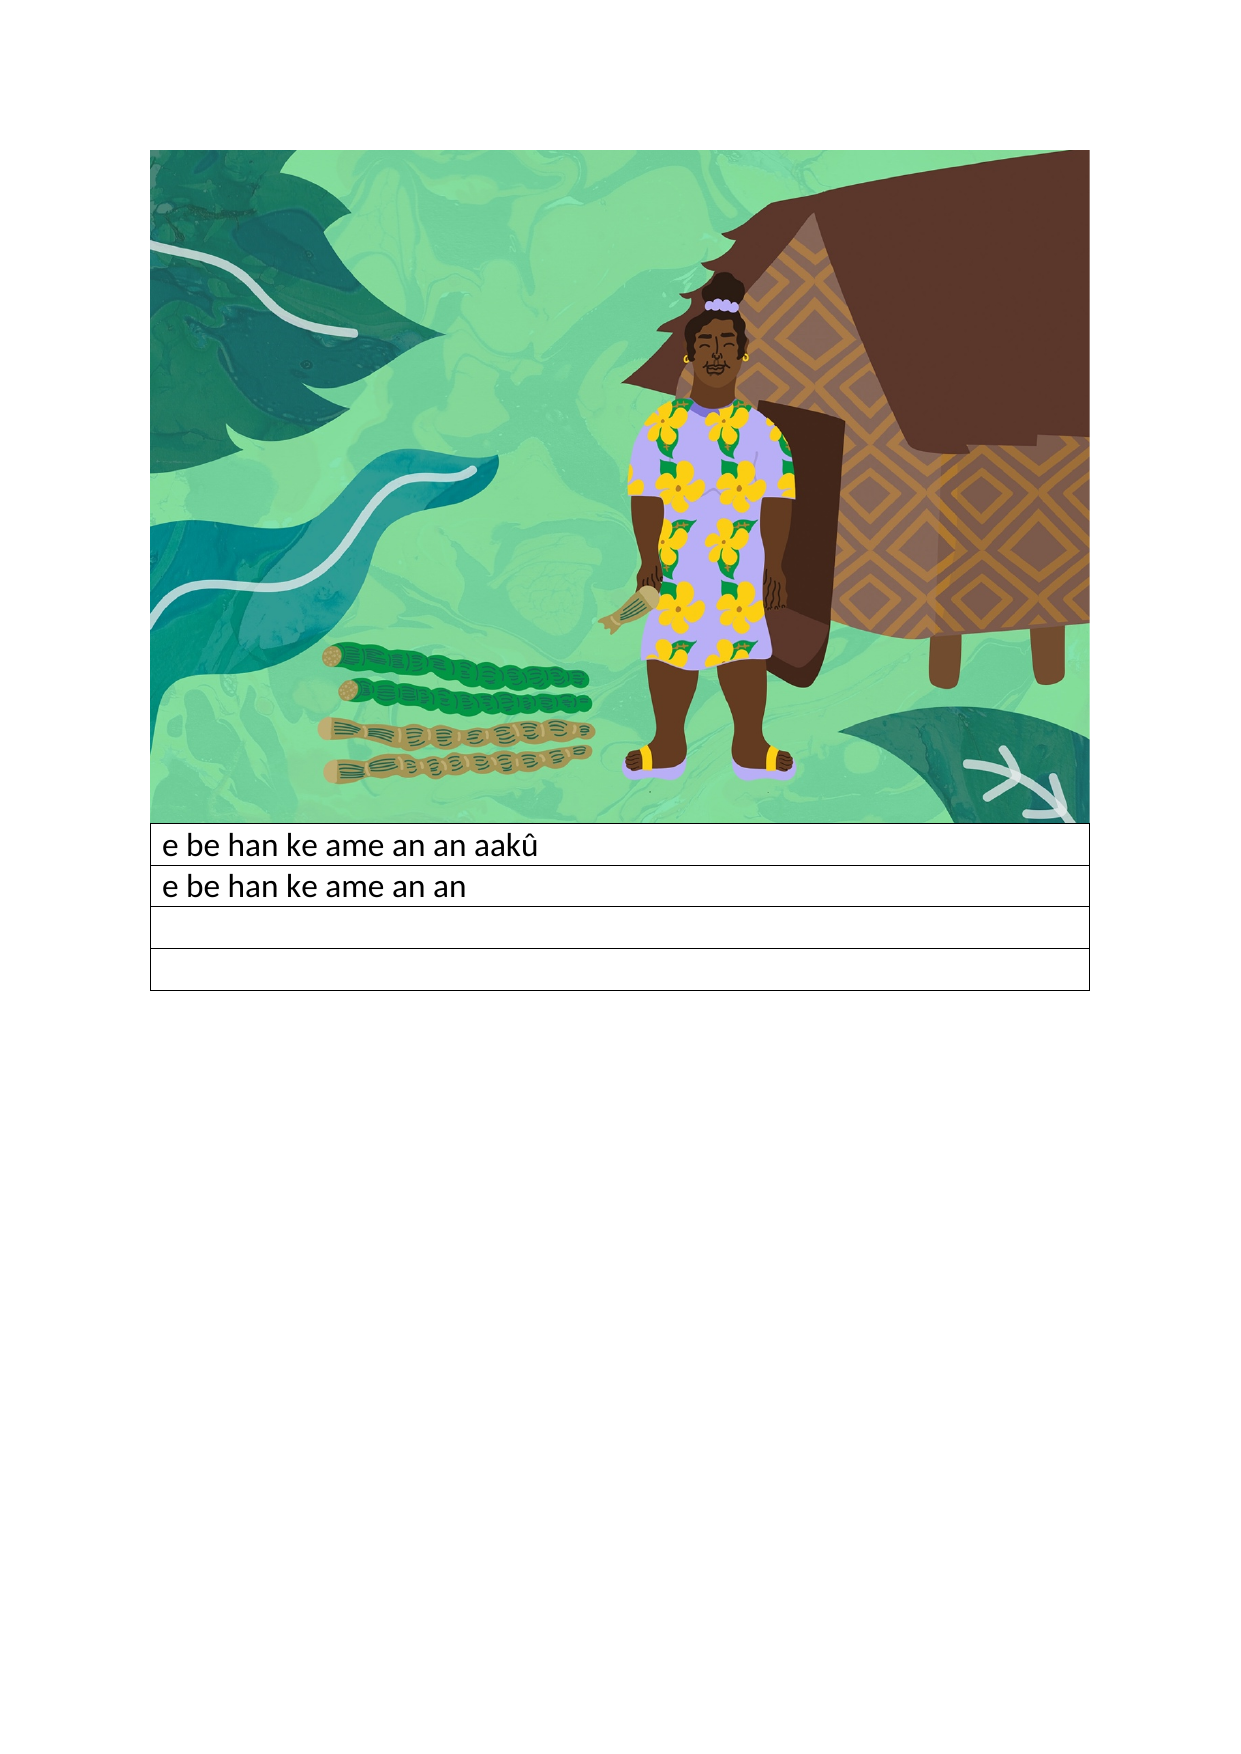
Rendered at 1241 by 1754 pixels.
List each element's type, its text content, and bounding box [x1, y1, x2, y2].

table_cell [151, 907, 1089, 948]
table_cell e be han ke ame an an [151, 866, 1089, 906]
table_cell [151, 949, 1089, 990]
table_header e be han ke ame an an aakû [151, 824, 1089, 864]
picture [150, 150, 1090, 823]
